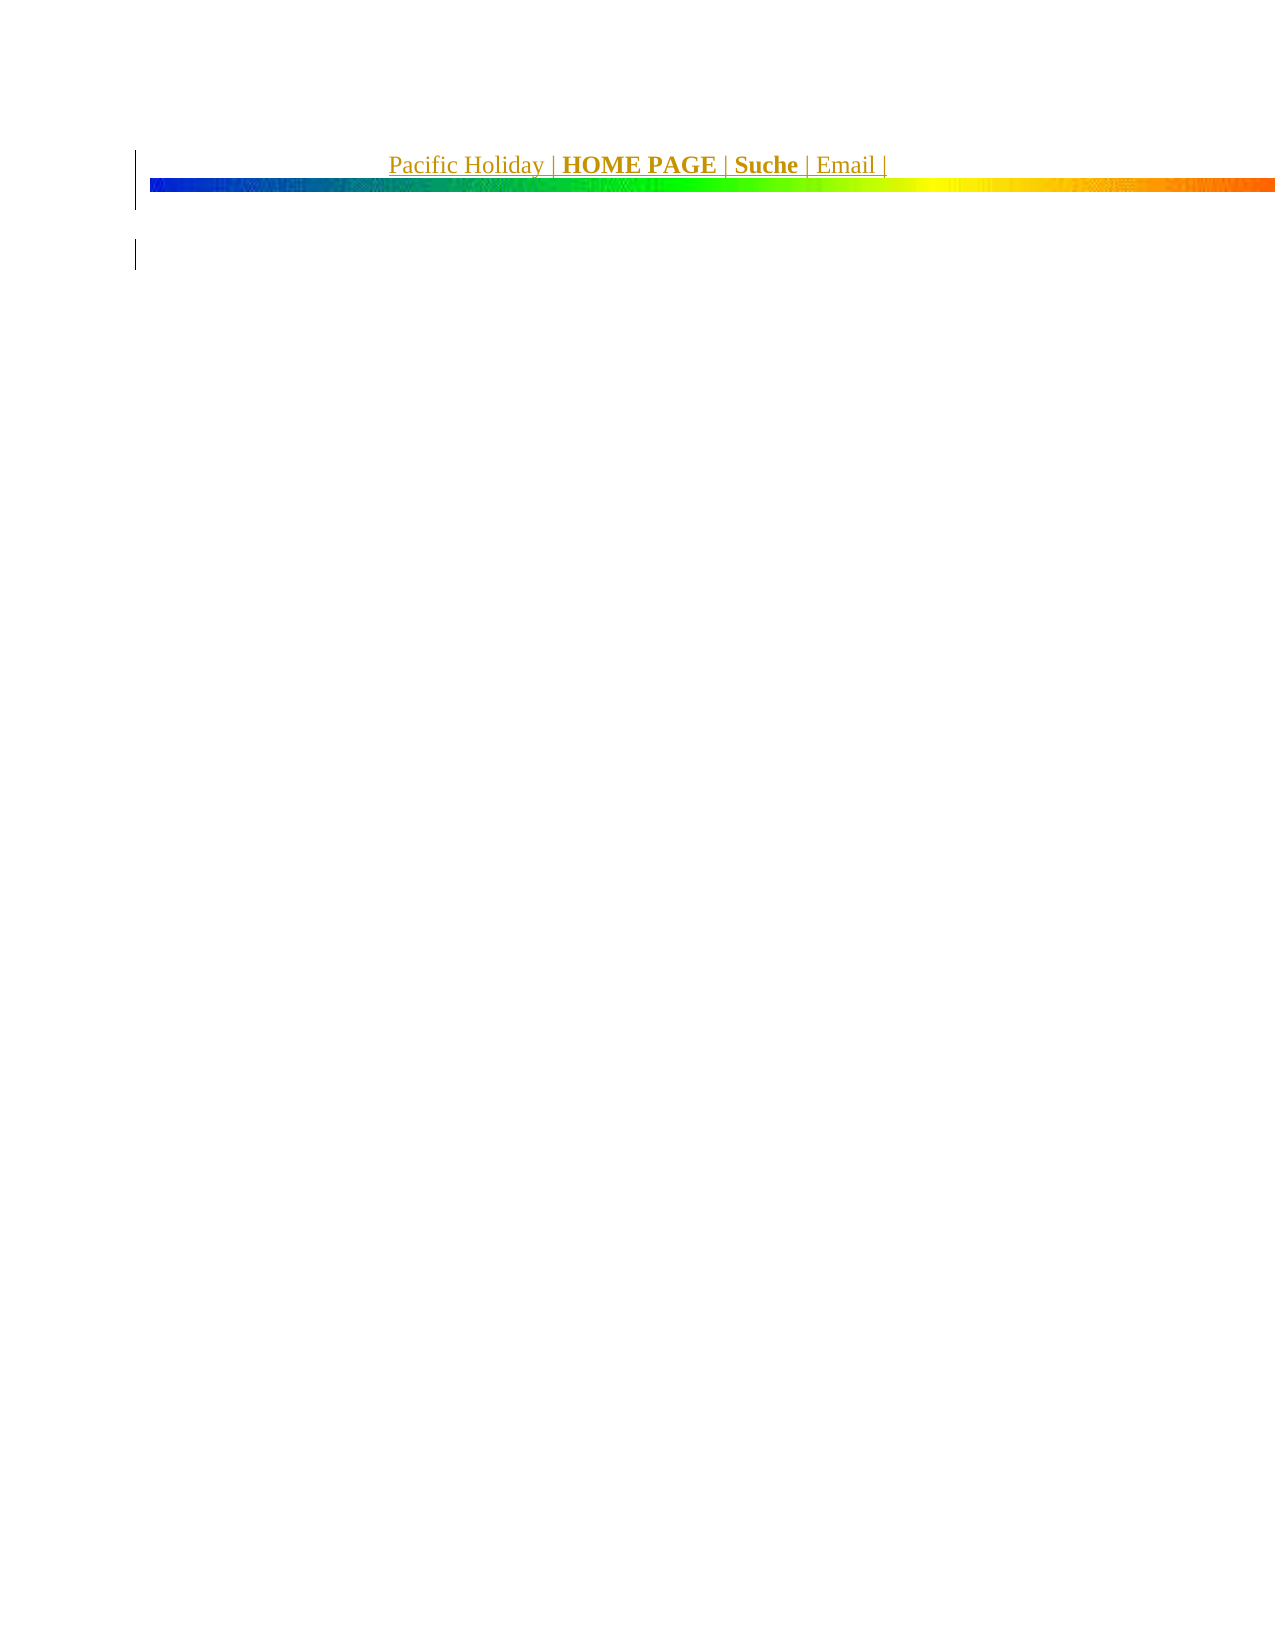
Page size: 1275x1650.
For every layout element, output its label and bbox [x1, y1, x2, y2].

picture [349, 178, 1275, 192]
picture [150, 178, 316, 192]
